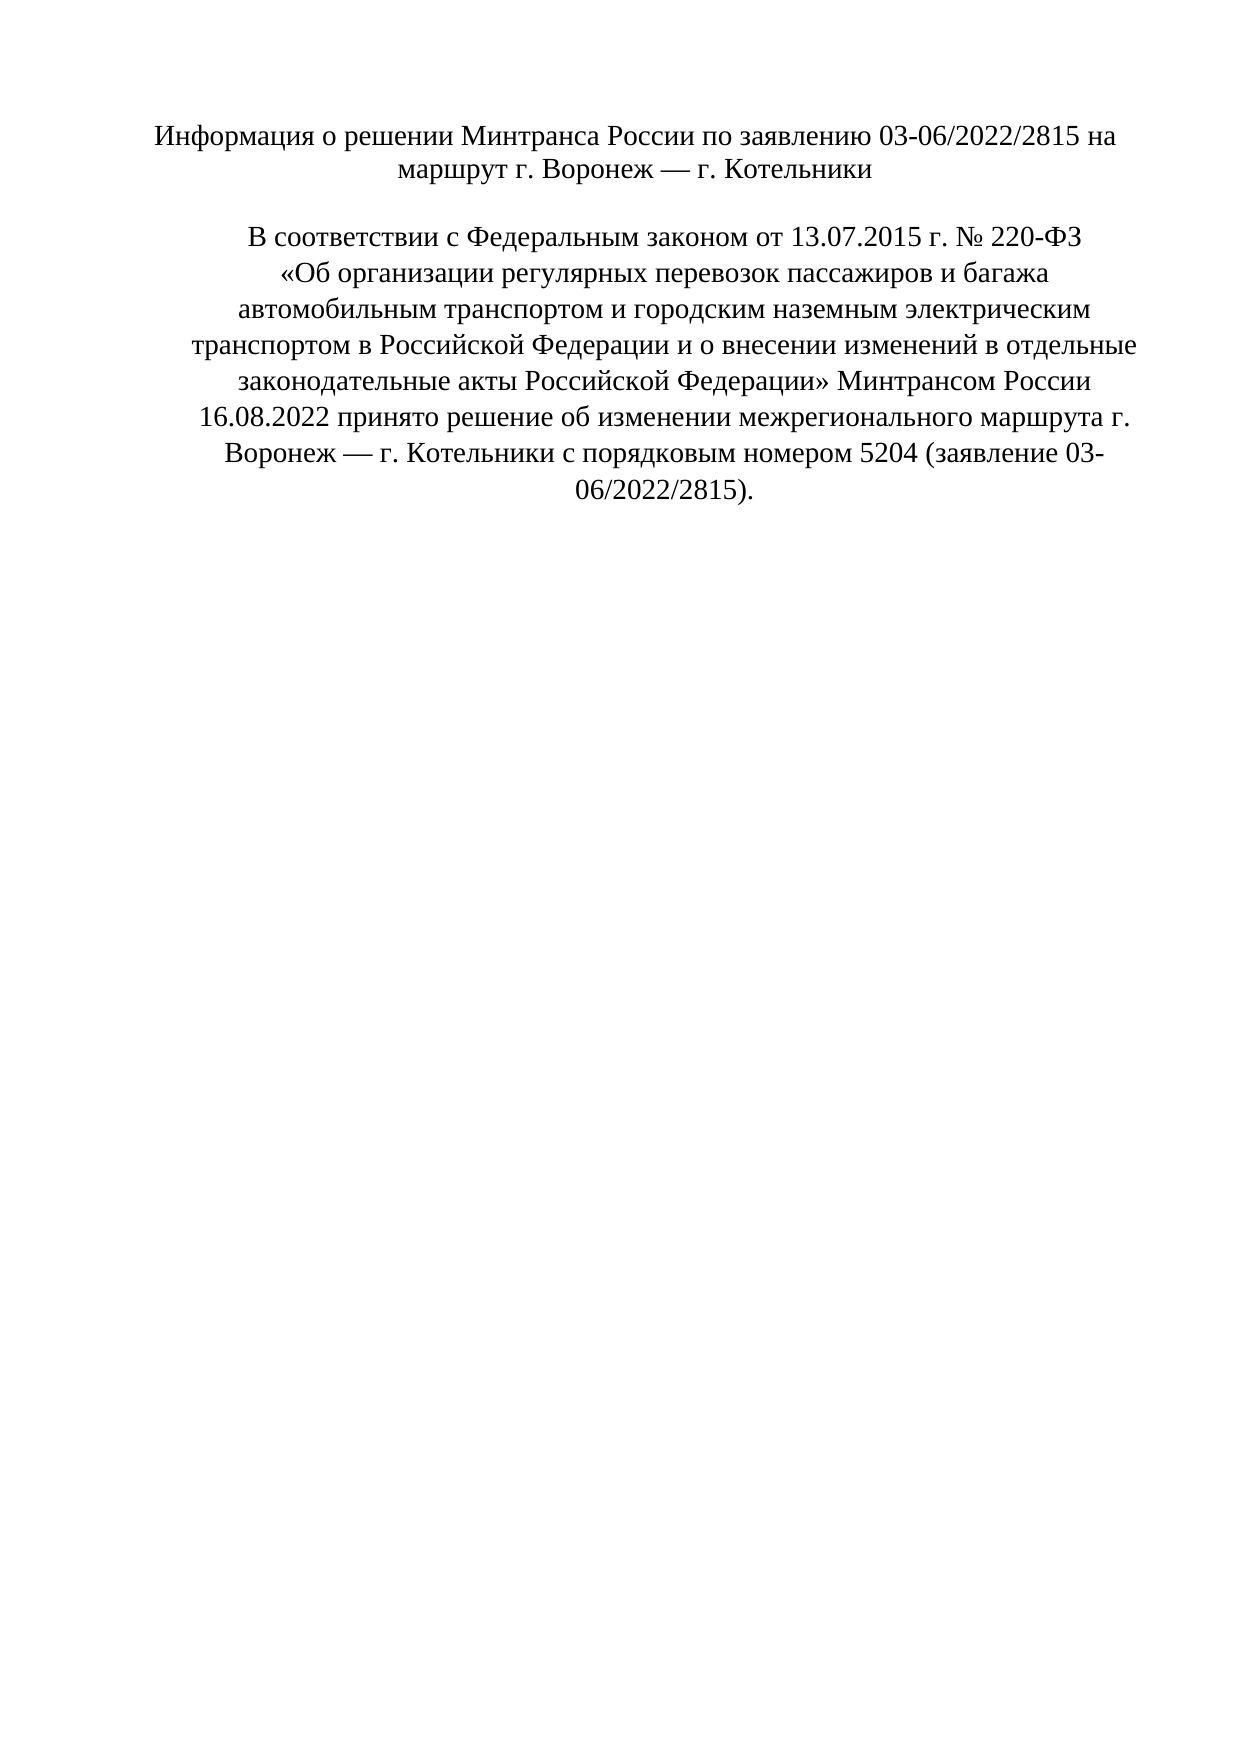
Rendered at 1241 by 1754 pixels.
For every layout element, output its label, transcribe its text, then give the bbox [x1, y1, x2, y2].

text Информация о решении Минтранса России по заявлению 03-06/2022/2815 на маршрут г. Воронеж — г. Котельники [118, 118, 1152, 185]
text В соответствии с Федеральным законом от 13.07.2015 г. № 220-ФЗ «Об организации регулярных перевозок пассажиров и багажа автомобильным транспортом и городским наземным электрическим транспортом в Российской Федерации и о внесении изменений в отдельные законодательные акты Российской Федерации» Минтрансом России 16.08.2022 принято решение об изменении межрегионального маршрута г. Воронеж — г. Котельники с порядковым номером 5204 (заявление 03-06/2022/2815). [177, 219, 1152, 505]
